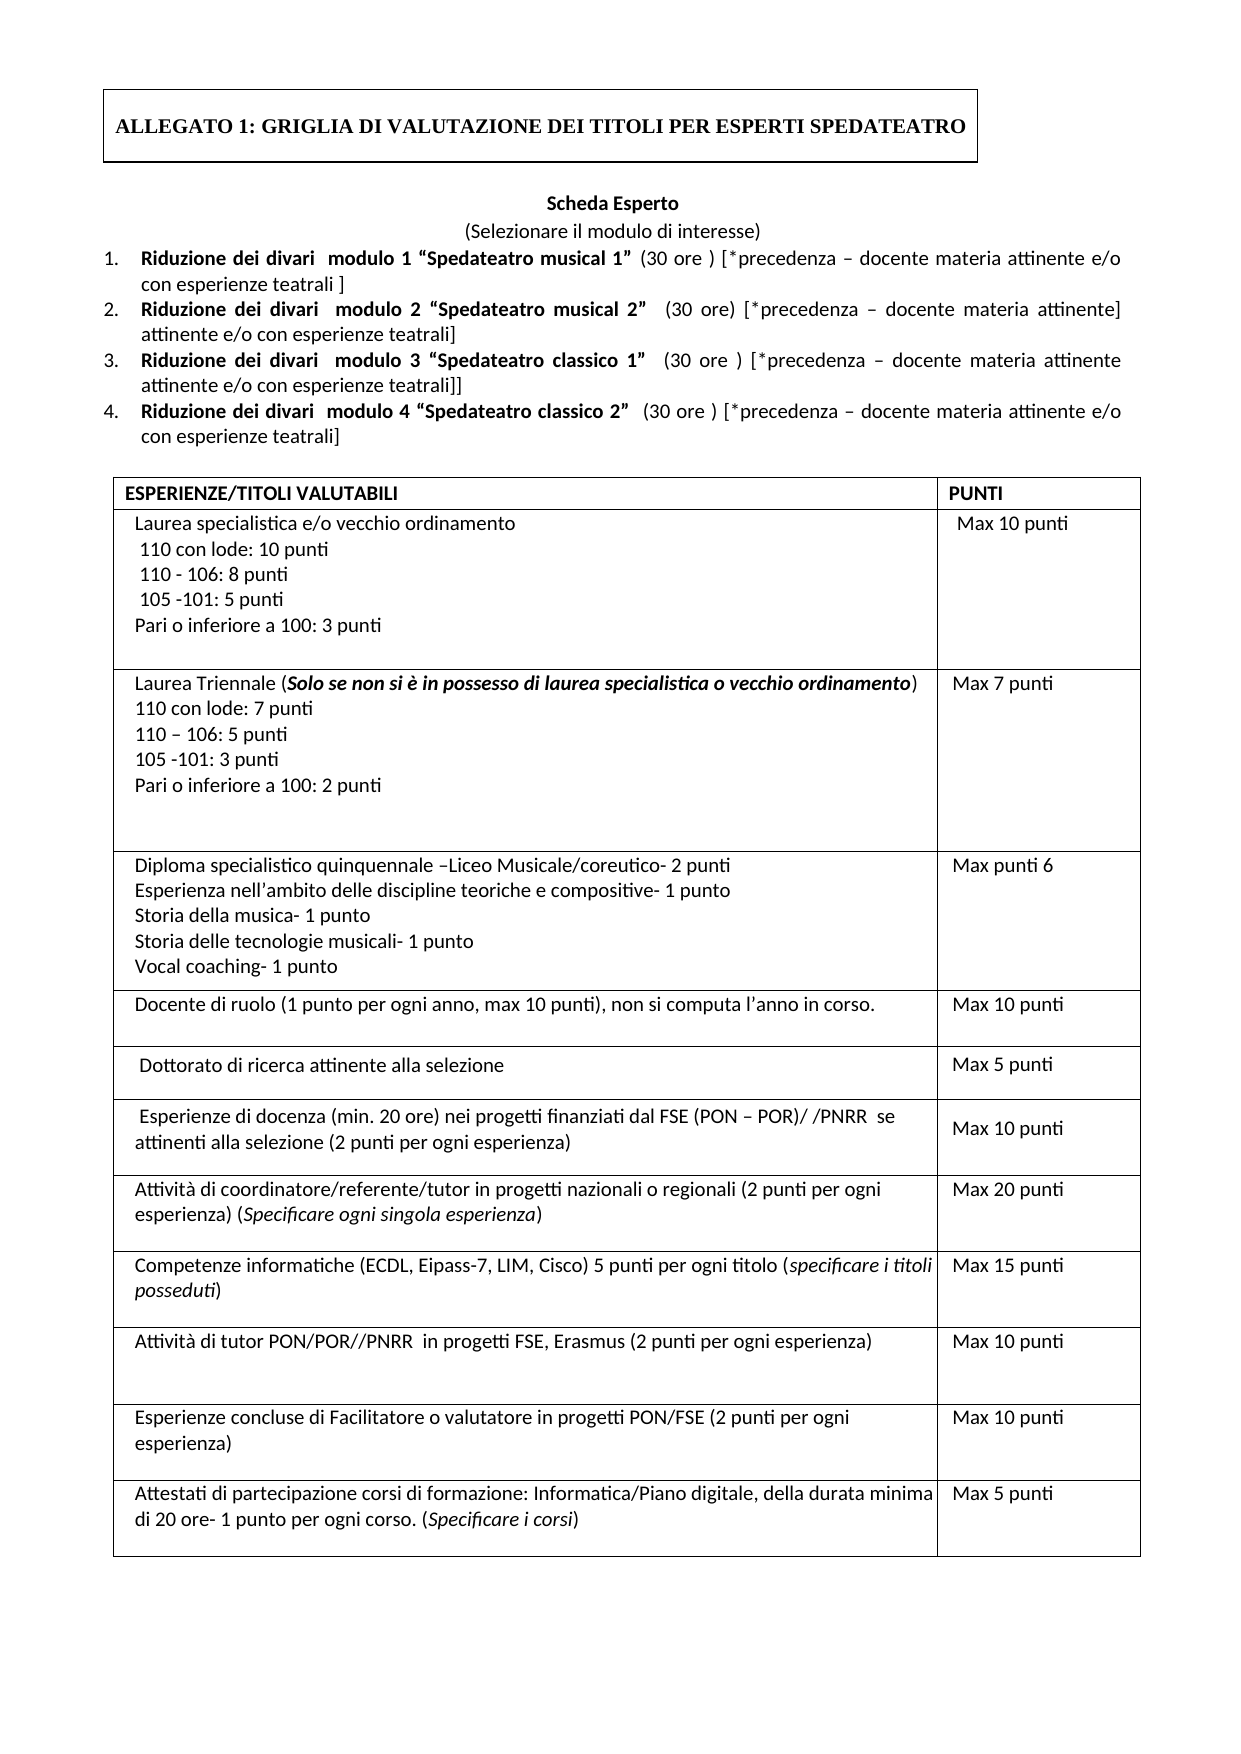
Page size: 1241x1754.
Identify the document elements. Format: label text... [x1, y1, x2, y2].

table_cell Esperienze di docenza (min. 20 ore) nei progetti finanziati dal FSE (PON – POR)/ /PNRR se attinenti alla selezione (2 punti per ogni esperienza) [114, 1100, 937, 1175]
text (Selezionare il modulo di interesse) [103, 218, 1122, 243]
table_cell Max 10 punti [938, 991, 1140, 1046]
table_cell Max 10 punti [938, 510, 1140, 669]
list Riduzione dei divari modulo 3 “Spedateatro classico 1” (30 ore ) [*precedenza – docente materia attinente attinente e/o con esperienze teatrali]] [103, 347, 1122, 398]
table_header ESPERIENZE/TITOLI VALUTABILI [114, 478, 937, 509]
table_cell Max 15 punti [938, 1252, 1140, 1327]
list Riduzione dei divari modulo 1 “Spedateatro musical 1” (30 ore ) [*precedenza – docente materia attinente e/o con esperienze teatrali ] [103, 245, 1122, 296]
table_cell Attestati di partecipazione corsi di formazione: Informatica/Piano digitale, della durata minima di 20 ore- 1 punto per ogni corso. (Specificare i corsi) [114, 1481, 937, 1556]
list Riduzione dei divari modulo 4 “Spedateatro classico 2” (30 ore ) [*precedenza – docente materia attinente e/o con esperienze teatrali] [103, 398, 1122, 449]
table_cell Max 5 punti [938, 1481, 1140, 1556]
table_cell Attività di tutor PON/POR//PNRR in progetti FSE, Erasmus (2 punti per ogni esperienza) [114, 1328, 937, 1403]
table_cell Max punti 6 [938, 852, 1140, 990]
text Scheda Esperto [103, 191, 1122, 216]
table_cell Attività di coordinatore/referente/tutor in progetti nazionali o regionali (2 punti per ogni esperienza) (Specificare ogni singola esperienza) [114, 1176, 937, 1251]
table_header PUNTI [938, 478, 1140, 509]
table_cell Competenze informatiche (ECDL, Eipass-7, LIM, Cisco) 5 punti per ogni titolo (specificare i titoli posseduti) [114, 1252, 937, 1327]
table_cell Max 20 punti [938, 1176, 1140, 1251]
table_cell Max 10 punti [938, 1100, 1140, 1175]
table_cell Max 10 punti [938, 1405, 1140, 1479]
list Riduzione dei divari modulo 2 “Spedateatro musical 2” (30 ore) [*precedenza – docente materia attinente] attinente e/o con esperienze teatrali] [103, 296, 1122, 347]
table_cell Docente di ruolo (1 punto per ogni anno, max 10 punti), non si computa l’anno in corso. [114, 991, 937, 1046]
table_cell Laurea specialistica e/o vecchio ordinamento 110 con lode: 10 punti 110 - 106: 8 punti 105 -101: 5 punti Pari o inferiore a 100: 3 punti [114, 510, 937, 669]
table_cell Esperienze concluse di Facilitatore o valutatore in progetti PON/FSE (2 punti per ogni esperienza) [114, 1405, 937, 1479]
table_cell Max 7 punti [938, 670, 1140, 851]
table_cell Dottorato di ricerca attinente alla selezione [114, 1047, 937, 1099]
table_cell Max 5 punti [938, 1047, 1140, 1099]
table_header ALLEGATO 1: GRIGLIA DI VALUTAZIONE DEI TITOLI PER ESPERTI SPEDATEATRO [104, 90, 977, 161]
table_cell Laurea Triennale (Solo se non si è in possesso di laurea specialistica o vecchio ordinamento) 110 con lode: 7 punti 110 – 106: 5 punti 105 -101: 3 punti Pari o inferiore a 100: 2 punti [114, 670, 937, 851]
table_cell Diploma specialistico quinquennale –Liceo Musicale/coreutico- 2 punti Esperienza nell’ambito delle discipline teoriche e compositive- 1 punto Storia della musica- 1 punto Storia delle tecnologie musicali- 1 punto Vocal coaching- 1 punto [114, 852, 937, 990]
table_cell Max 10 punti [938, 1328, 1140, 1403]
